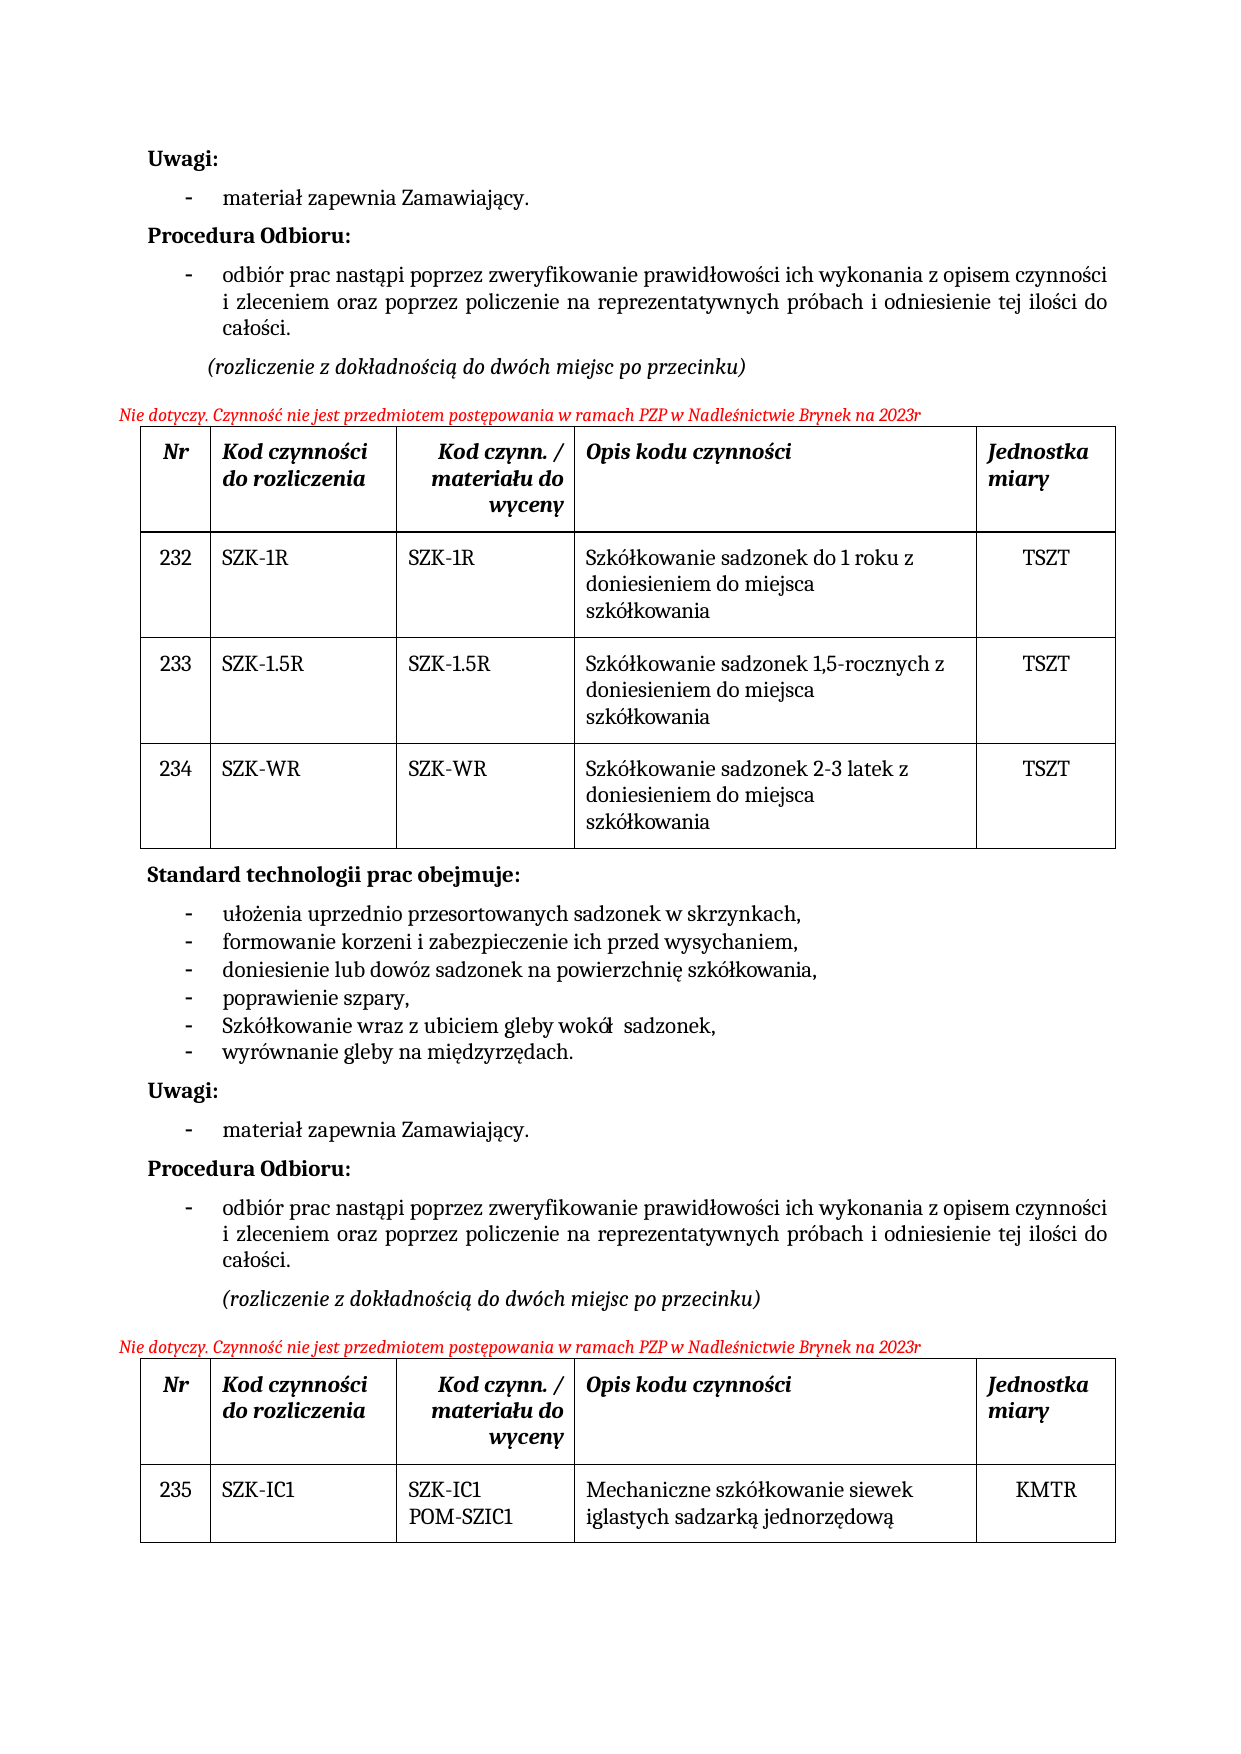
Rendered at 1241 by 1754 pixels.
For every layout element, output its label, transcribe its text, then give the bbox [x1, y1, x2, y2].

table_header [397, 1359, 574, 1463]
list materiał zapewnia Zamawiający. [185, 184, 1138, 211]
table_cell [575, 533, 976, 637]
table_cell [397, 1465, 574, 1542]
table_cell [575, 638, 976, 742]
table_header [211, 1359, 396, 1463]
list odbiór prac nastąpi poprzez zweryfikowanie prawidłowości ich wykonania z opisem czynności i zleceniem oraz poprzez policzenie na reprezentatywnych próbach i odniesienie tej ilości do całości. [185, 262, 1108, 341]
list odbiór prac nastąpi poprzez zweryfikowanie prawidłowości ich wykonania z opisem czynności i zleceniem oraz poprzez policzenie na reprezentatywnych próbach i odniesienie tej ilości do całości. [185, 1194, 1108, 1274]
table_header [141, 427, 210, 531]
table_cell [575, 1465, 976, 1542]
subtitle Standard technologii prac obejmuje: [147, 862, 1138, 888]
subtitle Uwagi: [147, 146, 1138, 172]
list Szkółkowanie wraz z ubiciem gleby wokół sadzonek, [185, 1011, 1138, 1039]
list wyrównanie gleby na międzyrzędach. [185, 1039, 1138, 1066]
subtitle Procedura Odbioru: [147, 1156, 1138, 1182]
text (rozliczenie z dokładnością do dwóch miejsc po przecinku) [221, 1286, 1138, 1312]
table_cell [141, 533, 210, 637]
subtitle Uwagi: [147, 1078, 1138, 1104]
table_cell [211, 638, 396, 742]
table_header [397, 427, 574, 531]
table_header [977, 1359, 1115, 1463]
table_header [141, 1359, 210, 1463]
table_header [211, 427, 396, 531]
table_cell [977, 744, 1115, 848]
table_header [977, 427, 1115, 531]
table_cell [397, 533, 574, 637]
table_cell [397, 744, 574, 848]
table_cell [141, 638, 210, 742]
list poprawienie szpary, [185, 983, 1138, 1011]
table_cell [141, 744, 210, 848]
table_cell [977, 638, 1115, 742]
list formowanie korzeni i zabezpieczenie ich przed wysychaniem, [185, 927, 1138, 955]
subtitle Procedura Odbioru: [147, 223, 1138, 249]
list materiał zapewnia Zamawiający. [185, 1117, 1138, 1143]
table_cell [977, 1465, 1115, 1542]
text (rozliczenie z dokładnością do dwóch miejsc po przecinku) [206, 354, 1138, 380]
list ułożenia uprzednio przesortowanych sadzonek w skrzynkach, [185, 900, 1138, 927]
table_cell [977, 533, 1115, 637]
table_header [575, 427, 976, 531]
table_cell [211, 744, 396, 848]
text Nie dotyczy. Czynność nie jest przedmiotem postępowania w ramach PZP w Nadleśnictwie Brynek na 2023r [119, 1336, 1138, 1358]
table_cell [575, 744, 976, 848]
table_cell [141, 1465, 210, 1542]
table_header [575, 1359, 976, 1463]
text Nie dotyczy. Czynność nie jest przedmiotem postępowania w ramach PZP w Nadleśnictwie Brynek na 2023r [119, 404, 1138, 426]
list doniesienie lub dowóz sadzonek na powierzchnię szkółkowania, [185, 955, 1138, 983]
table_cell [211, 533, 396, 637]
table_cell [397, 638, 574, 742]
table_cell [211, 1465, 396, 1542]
